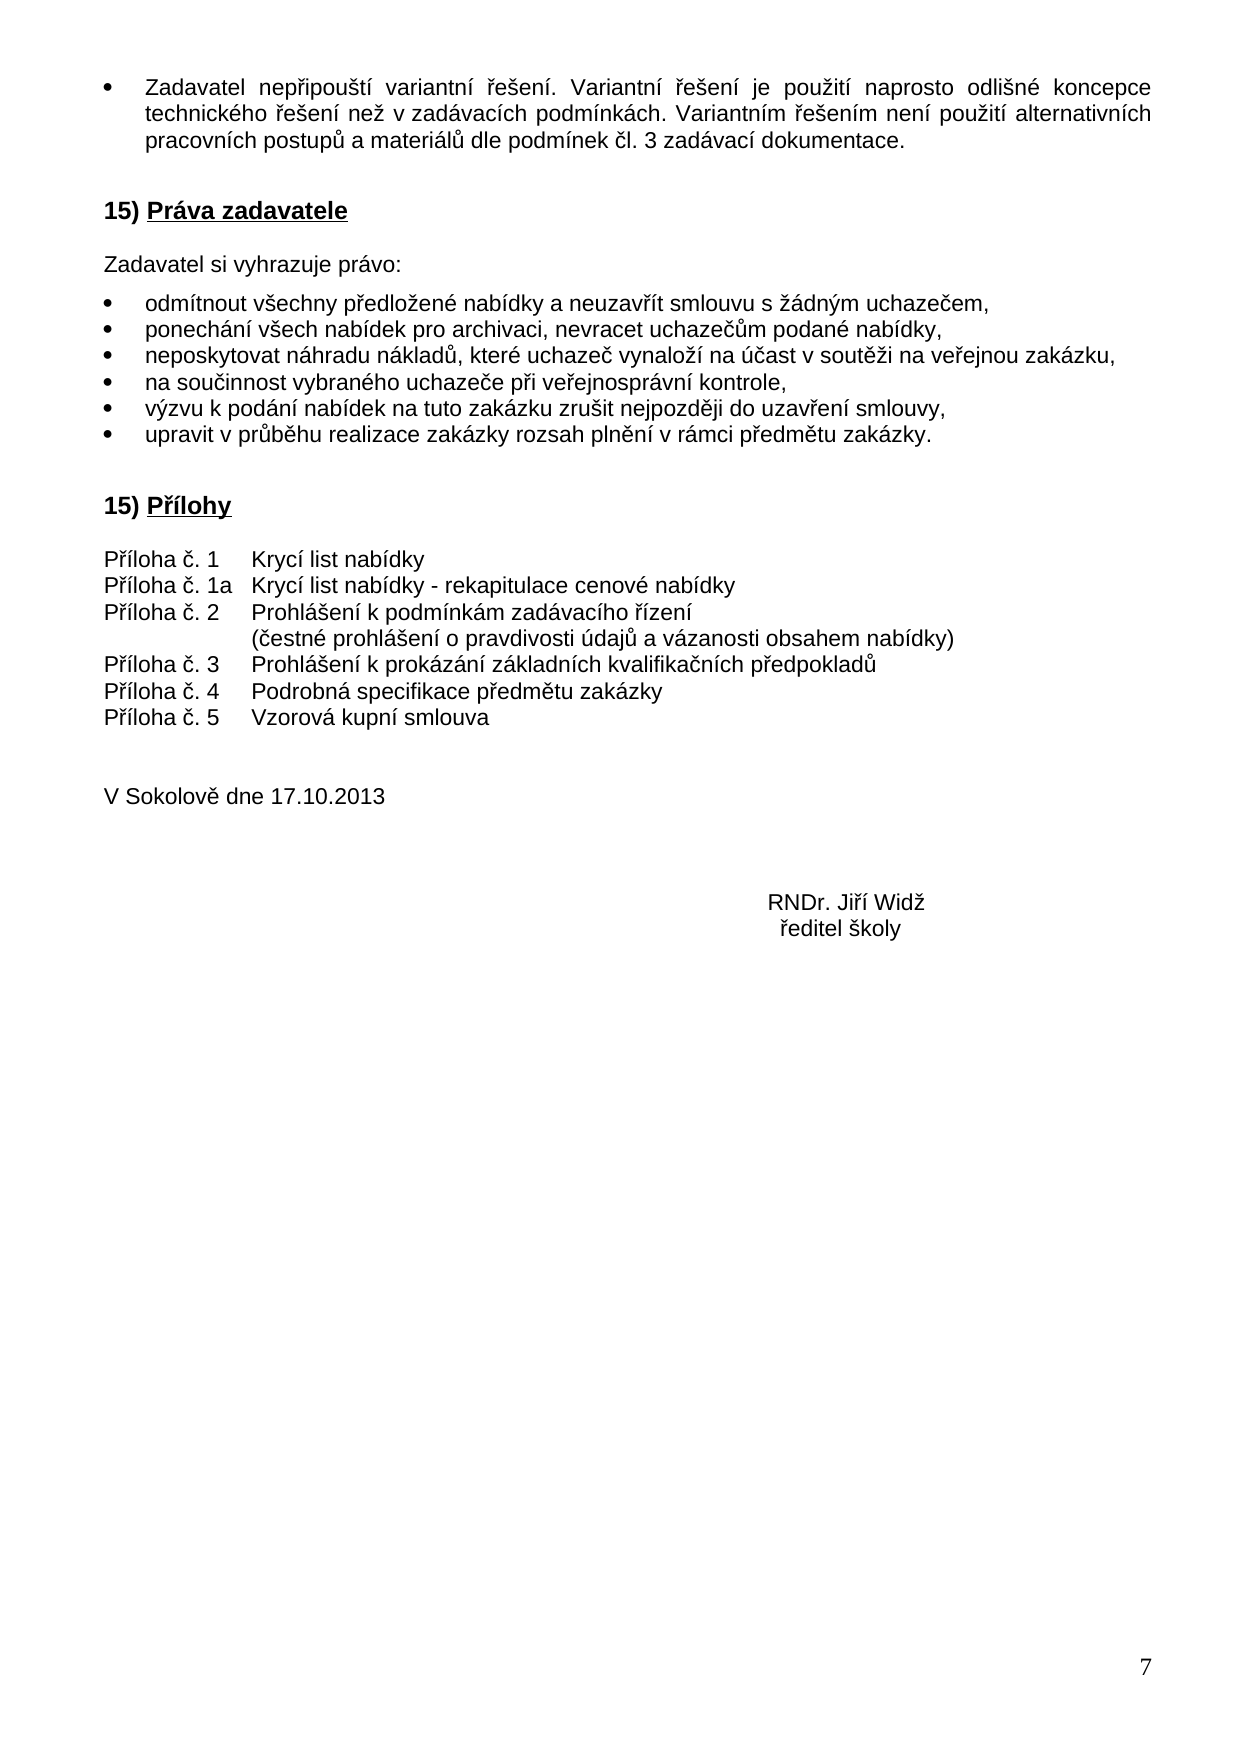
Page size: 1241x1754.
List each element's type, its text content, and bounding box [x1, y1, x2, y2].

list upravit v průběhu realizace zakázky rozsah plnění v rámci předmětu zakázky. [103, 421, 1152, 448]
text Příloha č. 1 Krycí list nabídky [103, 546, 1152, 572]
text Příloha č. 4 Podrobná specifikace předmětu zakázky [103, 678, 1152, 704]
text RNDr. Jiří Widž [693, 888, 1152, 915]
text V Sokolově dne 17.10.2013 [103, 783, 1152, 809]
text (čestné prohlášení o pravdivosti údajů a vázanosti obsahem nabídky) [251, 625, 1152, 651]
list ponechání všech nabídek pro archivaci, nevracet uchazečům podané nabídky, [103, 316, 1152, 342]
text Zadavatel si vyhrazuje právo: [103, 251, 1152, 277]
list Zadavatel nepřipouští variantní řešení. Variantní řešení je použití naprosto odlišné koncepce technického řešení než v zadávacích podmínkách. Variantním řešením není použití alternativních pracovních postupů a materiálů dle podmínek čl. 3 zadávací dokumentace. [103, 74, 1152, 153]
text Příloha č. 1a Krycí list nabídky - rekapitulace cenové nabídky [103, 572, 1152, 598]
text 15) Přílohy [103, 491, 1152, 519]
text ředitel školy [693, 915, 1152, 941]
list odmítnout všechny předložené nabídky a neuzavřít smlouvu s žádným uchazečem, [103, 289, 1152, 316]
list na součinnost vybraného uchazeče při veřejnosprávní kontrole, [103, 368, 1152, 395]
list neposkytovat náhradu nákladů, které uchazeč vynaloží na účast v soutěži na veřejnou zakázku, [103, 342, 1152, 368]
text Příloha č. 3 Prohlášení k prokázání základních kvalifikačních předpokladů [103, 651, 1152, 678]
list výzvu k podání nabídek na tuto zakázku zrušit nejpozději do uzavření smlouvy, [103, 395, 1152, 421]
text Příloha č. 2 Prohlášení k podmínkám zadávacího řízení [103, 598, 1152, 625]
text Příloha č. 5 Vzorová kupní smlouva [103, 704, 1152, 730]
text 15) Práva zadavatele [103, 196, 1152, 225]
